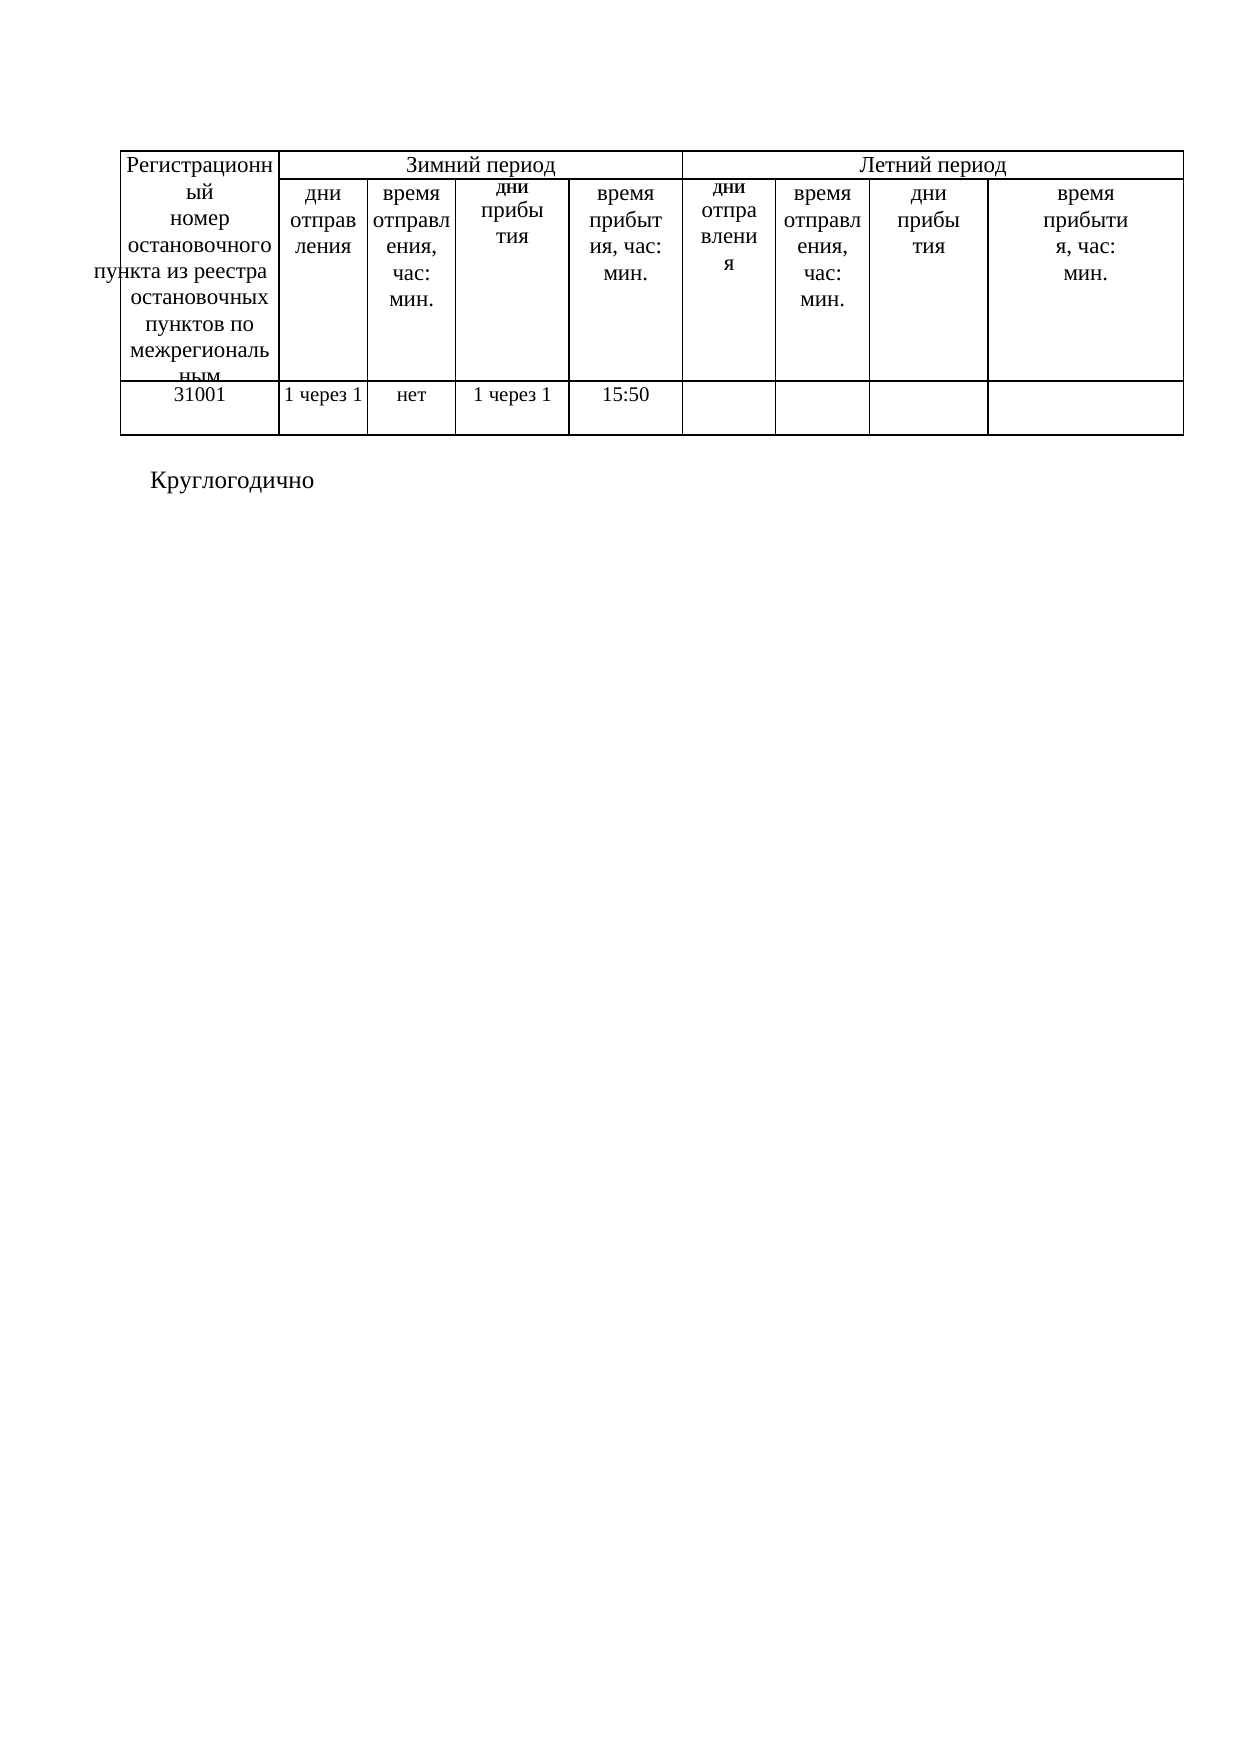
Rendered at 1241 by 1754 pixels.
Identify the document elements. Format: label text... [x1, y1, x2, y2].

table_cell [683, 382, 775, 434]
table_cell [870, 382, 987, 434]
table_cell 15:50 [570, 382, 682, 434]
table_cell дни прибы тия [870, 180, 987, 380]
table_cell время отправл ения, час: мин. [368, 180, 455, 380]
table_cell время прибыт ия, час: мин. [570, 180, 682, 380]
table_header Летний период [683, 152, 1183, 178]
table_cell нет [368, 382, 455, 434]
table_cell ДНИ отпра влени я [683, 180, 775, 380]
table_cell дни отправ ления [280, 180, 367, 380]
table_cell [776, 382, 869, 434]
table_cell [989, 382, 1183, 434]
table_cell время отправл ения, час: мин. [776, 180, 869, 380]
text Круглогодично [150, 465, 1090, 493]
table_cell 1 через 1 [456, 382, 568, 434]
table_header Зимний период [280, 152, 682, 178]
table_cell ДНИ прибы тия [456, 180, 568, 380]
table_cell 1 через 1 [280, 382, 367, 434]
table_cell время прибыти я, час: мин. [989, 180, 1183, 380]
table_header Регистрационный номер остановочного пункта из реестра остановочных пунктов по межрегиональным маршрутам регулярных перевозок [121, 152, 278, 380]
table_cell 31001 [121, 382, 278, 434]
